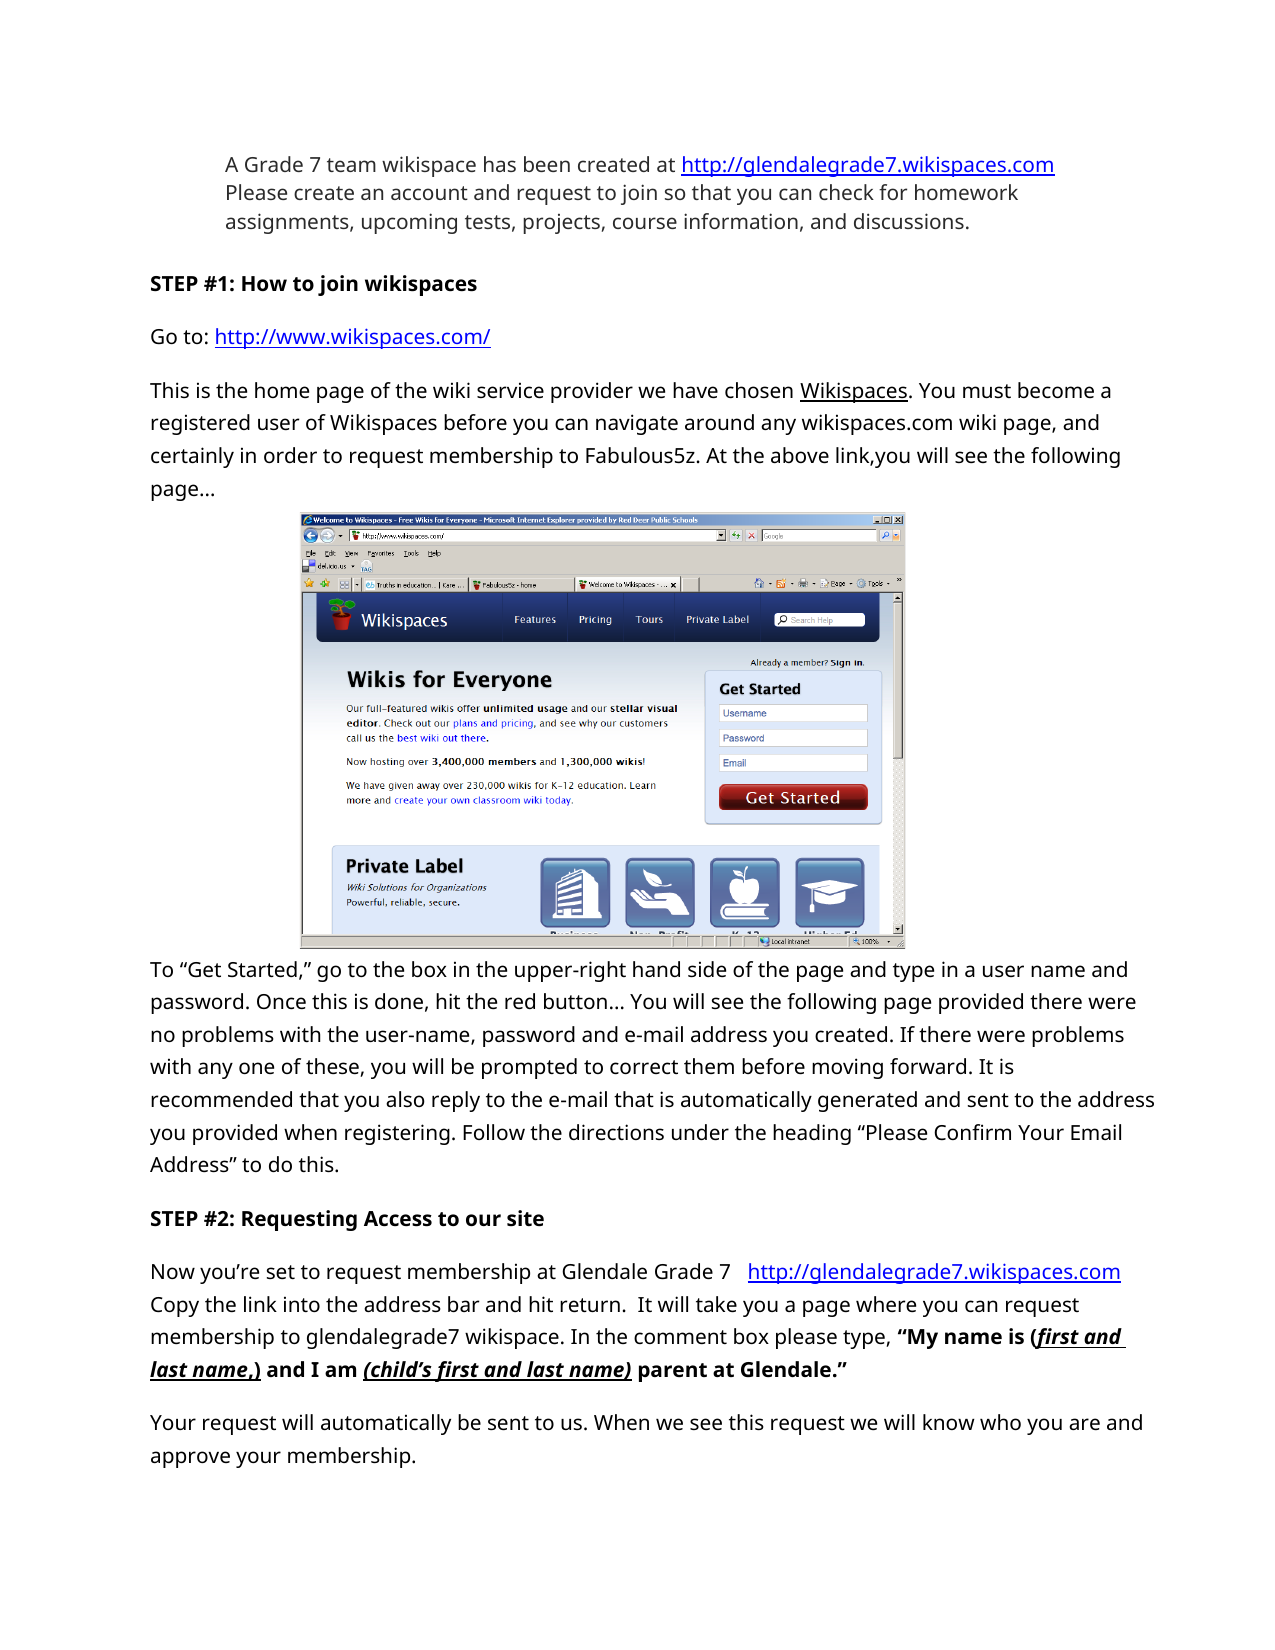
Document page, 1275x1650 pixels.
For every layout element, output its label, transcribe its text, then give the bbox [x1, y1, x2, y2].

text To “Get Started,” go to the box in the upper-right hand side of the page and type in a user name and password. Once this is done, hit the red button… You will see the following page provided there were no problems with the user-name, password and e-mail address you created. If there were problems with any one of these, you will be prompted to correct them before moving forward. It is recommended that you also reply to the e-mail that is automatically generated and sent to the address you provided when registering. Follow the directions under the heading “Please Confirm Your Email Address” to do this. [150, 955, 1162, 1179]
text Your request will automatically be sent to us. When we see this request we will know who you are and approve your membership. [150, 1408, 1162, 1469]
text Now you’re set to request membership at Glendale Grade 7 http://glendalegrade7.wikispaces.com Copy the link into the address bar and hit return. It will take you a page where you can request membership to glendalegrade7 wikispace. In the comment box please type, “My name is (first and last name,) and I am (child’s first and last name) parent at Glendale.” [150, 1257, 1162, 1383]
picture [299, 512, 905, 949]
text STEP #1: How to join wikispaces [150, 269, 1162, 297]
text This is the home page of the wiki service provider we have chosen Wikispaces. You must become a registered user of Wikispaces before you can navigate around any wikispaces.com wiki page, and certainly in order to request membership to Fabulous5z. At the above link,you will see the following page… [150, 376, 1162, 502]
text Go to: http://www.wikispaces.com/ [150, 322, 1162, 351]
text A Grade 7 team wikispace has been created at http://glendalegrade7.wikispaces.com Please create an account and request to join so that you can check for homework assignments, upcoming tests, projects, course information, and discussions. [225, 150, 1125, 235]
text STEP #2: Requesting Access to our site [150, 1204, 1162, 1232]
